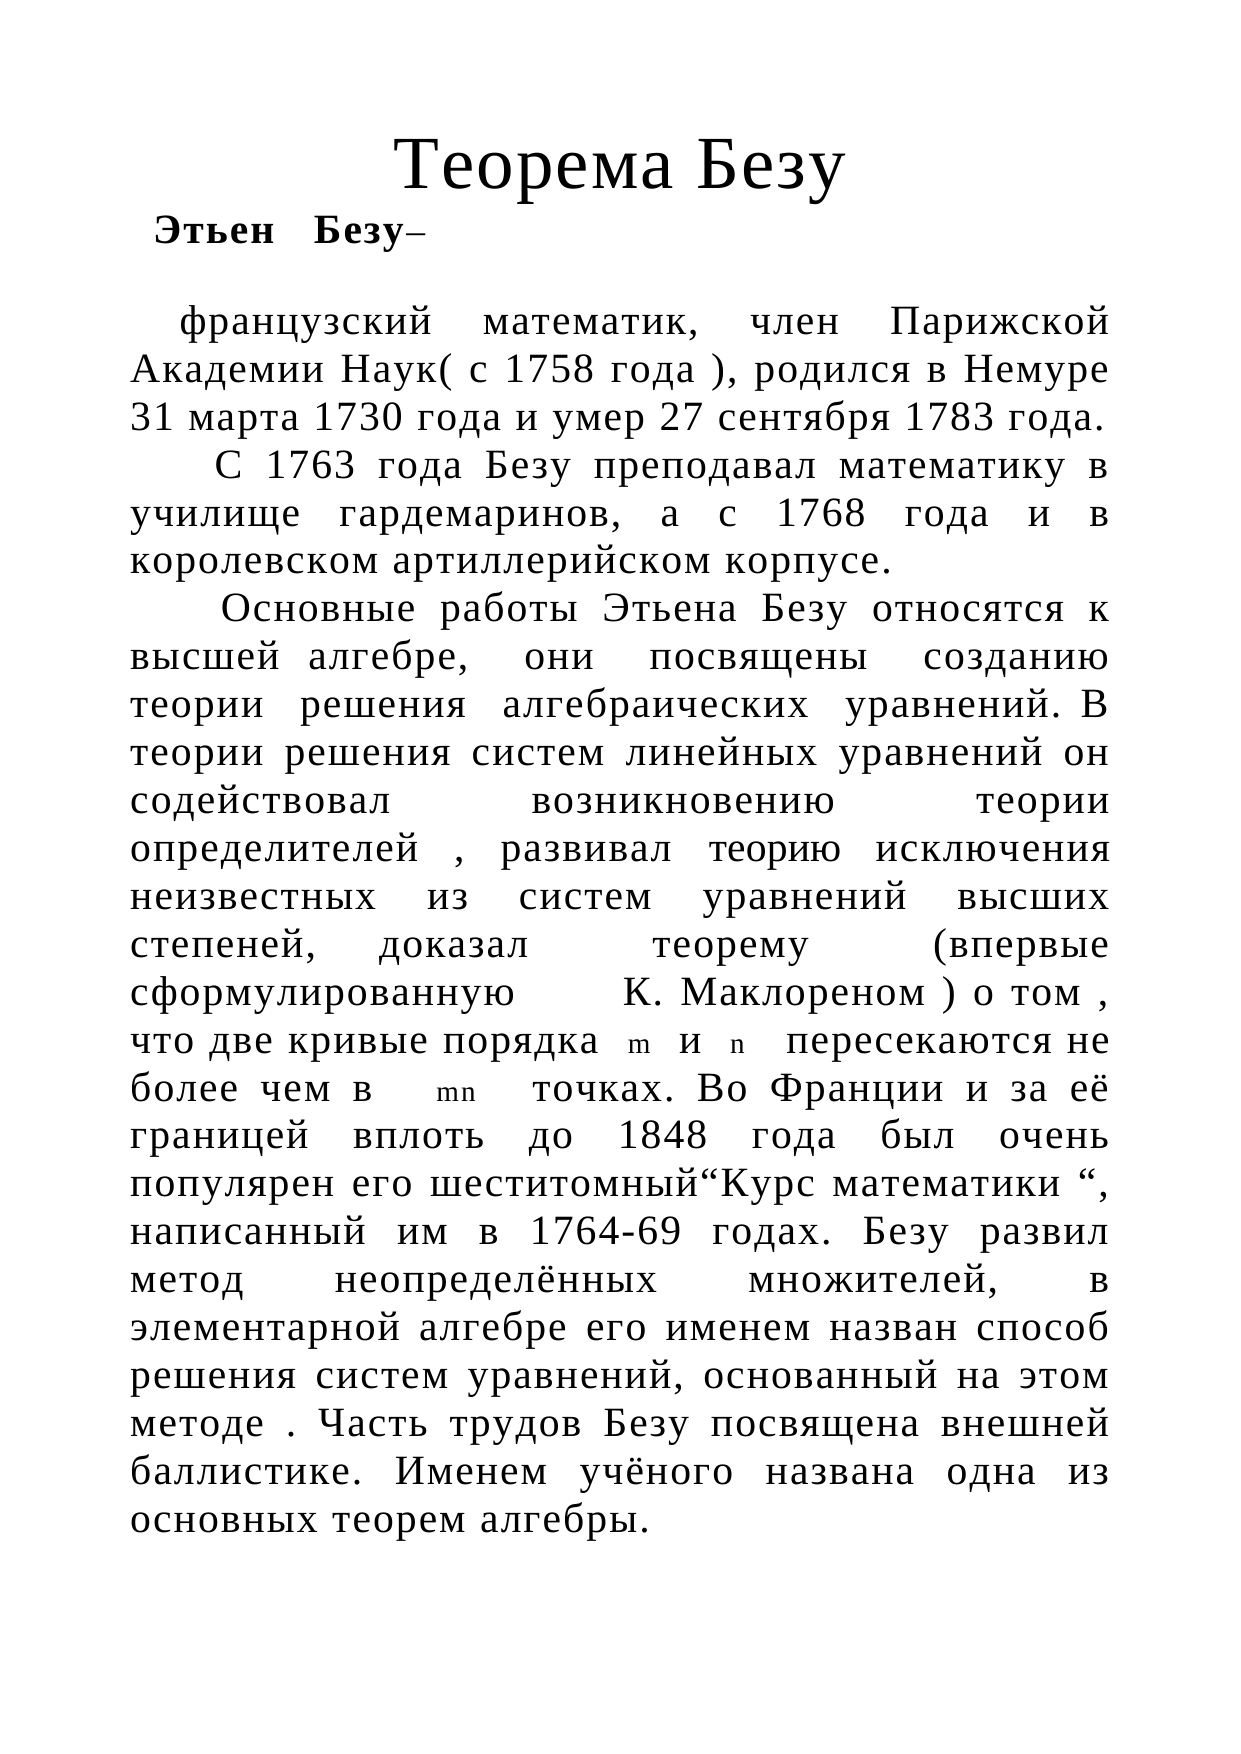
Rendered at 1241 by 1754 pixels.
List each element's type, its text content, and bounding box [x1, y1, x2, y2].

text С 1763 года Безу преподавал математику в училище гардемаринов, а с 1768 года и в королевском артиллерийском корпусе. [130, 439, 1110, 583]
text Теорема Безу [130, 118, 1110, 204]
text Основные работы Этьена Безу относятся к высшей алгебре, они посвящены созданию теории решения алгебраических уравнений. В теории решения систем линейных уравнений он содействовал возникновению теории определителей , развивал теорию исключения неизвестных из систем уравнений высших степеней, доказал теорему (впервые сформулированную К. Маклореном ) о том , что две кривые порядка m и n пересекаются не более чем в mn точках. Во Франции и за её границей вплоть до 1848 года был очень популярен его шеститомный“Курс математики “, написанный им в 1764-69 годах. Безу развил метод неопределённых множителей, в элементарной алгебре его именем назван способ решения систем уравнений, основанный на этом методе . Часть трудов Безу посвящена внешней баллистике. Именем учёного названа одна из основных теорем алгебры. [130, 583, 1110, 1541]
text Этьен Безу– [130, 204, 1110, 252]
text французский математик, член Парижской Академии Наук( с 1758 года ), родился в Немуре 31 марта 1730 года и умер 27 сентября 1783 года. [130, 295, 1110, 439]
